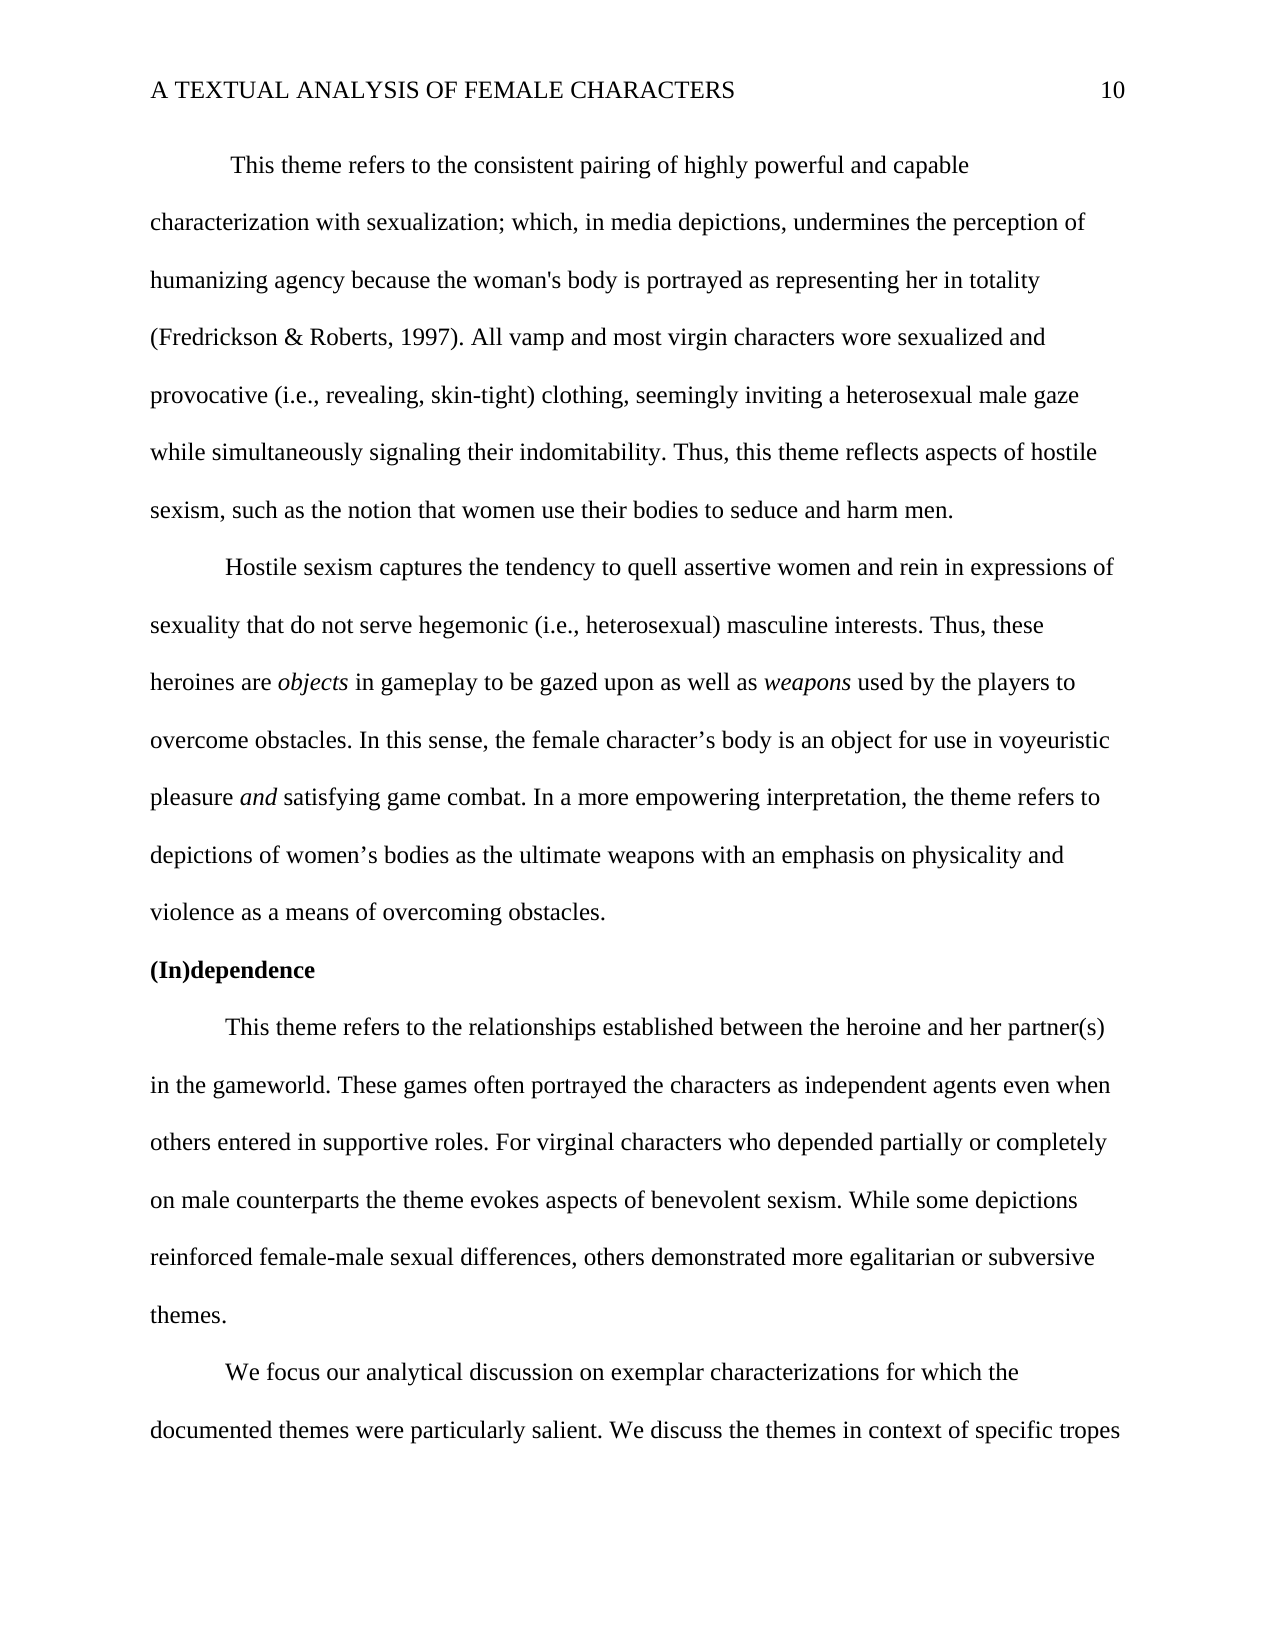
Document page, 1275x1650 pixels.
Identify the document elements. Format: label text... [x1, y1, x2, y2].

text This theme refers to the consistent pairing of highly powerful and capable characterization with sexualization; which, in media depictions, undermines the perception of humanizing agency because the woman's body is portrayed as representing her in totality (Fredrickson & Roberts, 1997). All vamp and most virgin characters wore sexualized and provocative (i.e., revealing, skin-tight) clothing, seemingly inviting a heterosexual male gaze while simultaneously signaling their indomitability. Thus, this theme reflects aspects of hostile sexism, such as the notion that women use their bodies to seduce and harm men. [150, 150, 1125, 524]
text This theme refers to the relationships established between the heroine and her partner(s) in the gameworld. These games often portrayed the characters as independent agents even when others entered in supportive roles. For virginal characters who depended partially or completely on male counterparts the theme evokes aspects of benevolent sexism. While some depictions reinforced female-male sexual differences, others demonstrated more egalitarian or subversive themes. [150, 1012, 1125, 1329]
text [150, 1357, 1125, 1444]
text (In)dependence [150, 955, 1125, 984]
text Hostile sexism captures the tendency to quell assertive women and rein in expressions of sexuality that do not serve hegemonic (i.e., heterosexual) masculine interests. Thus, these heroines are objects in gameplay to be gazed upon as well as weapons used by the players to overcome obstacles. In this sense, the female character’s body is an object for use in voyeuristic pleasure and satisfying game combat. In a more empowering interpretation, the theme refers to depictions of women’s bodies as the ultimate weapons with an emphasis on physicality and violence as a means of overcoming obstacles. [150, 552, 1125, 926]
